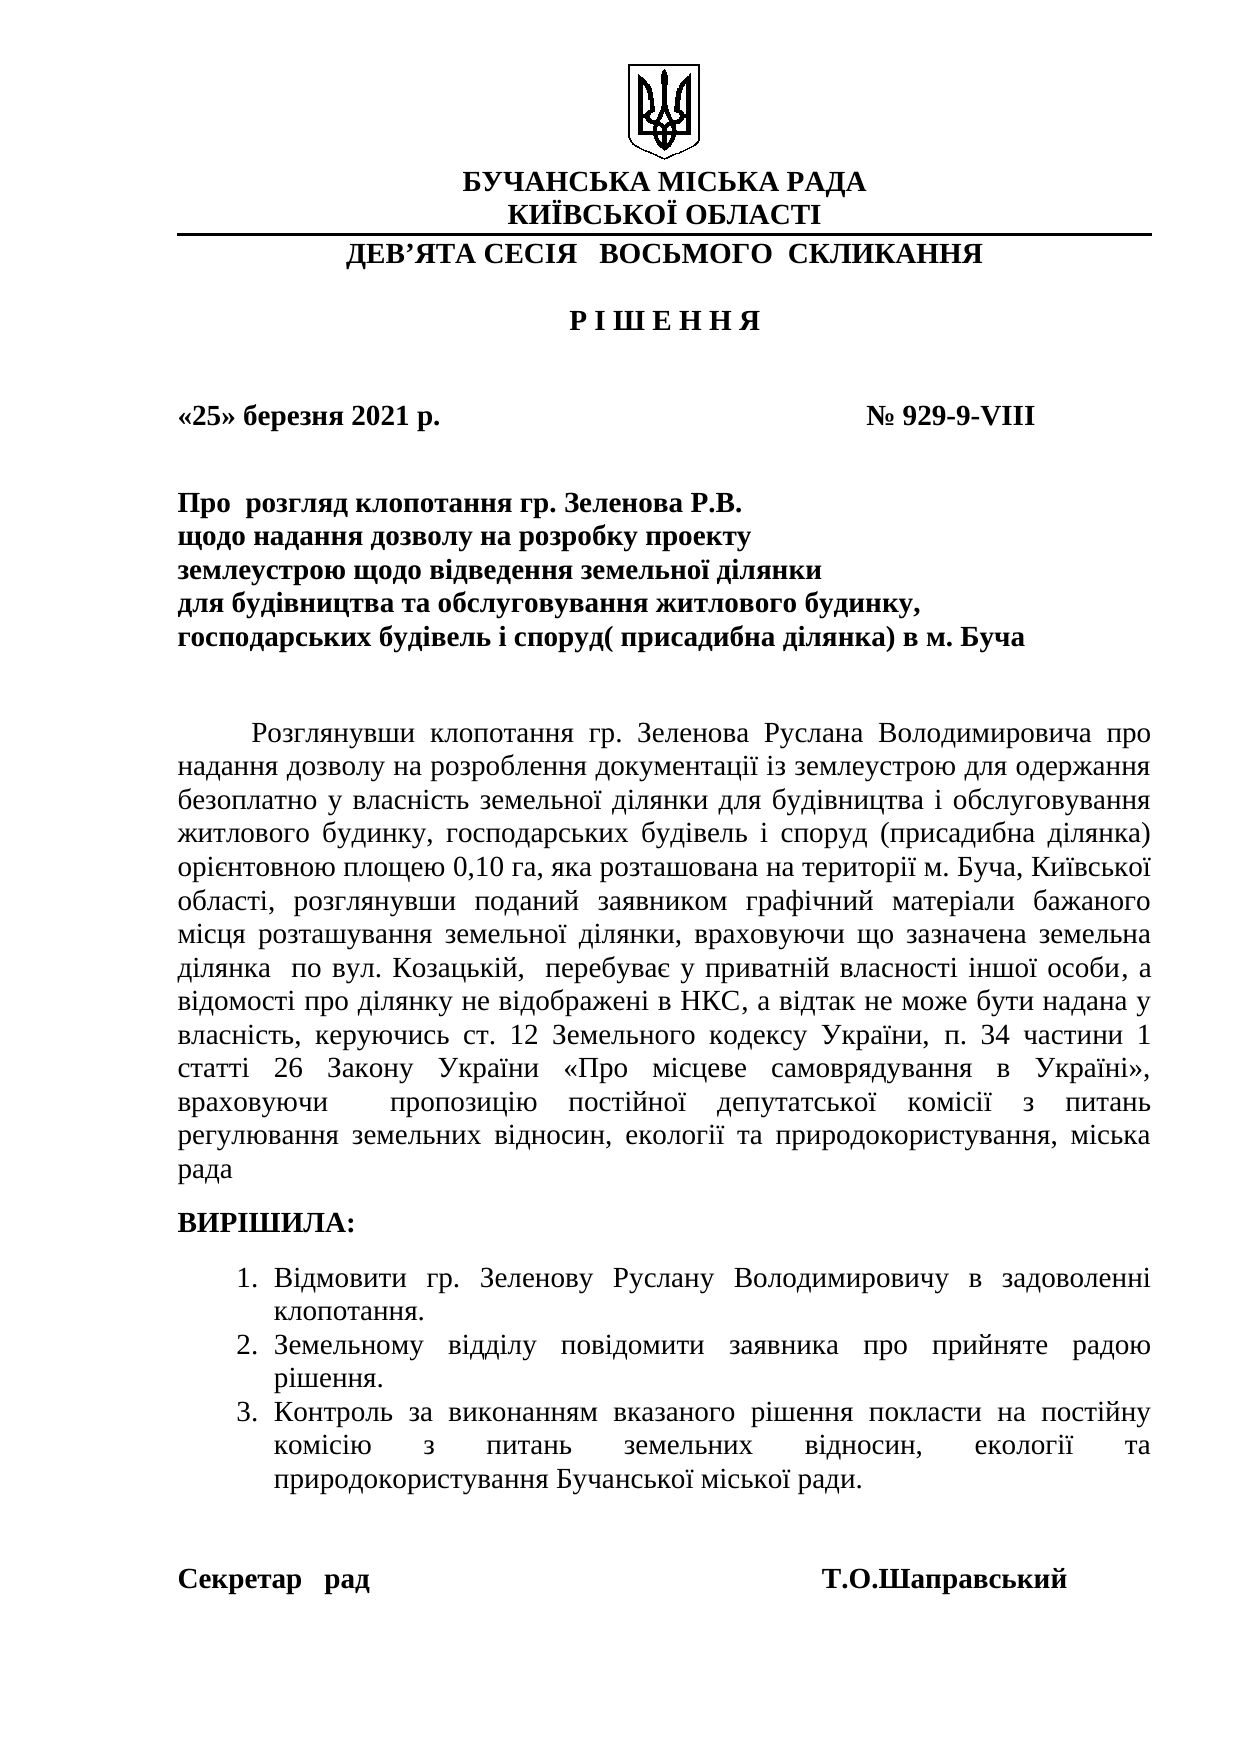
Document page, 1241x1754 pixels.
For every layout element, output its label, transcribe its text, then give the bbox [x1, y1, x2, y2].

text щодо надання дозволу на розробку проекту [177, 518, 1152, 552]
text для будівництва та обслуговування житлового будинку, [177, 586, 1152, 619]
text «25» березня 2021 р. № 929-9-VIII [177, 398, 1152, 432]
text Секретар рад Т.О.Шаправський [177, 1562, 1152, 1595]
text господарських будівель і споруд( присадибна ділянка) в м. Буча [177, 619, 1152, 653]
text Розглянувши клопотання гр. Зеленова Руслана Володимировича про надання дозволу на розроблення документації із землеустрою для одержання безоплатно у власність земельної ділянки для будівництва і обслуговування житлового будинку, господарських будівель і споруд (присадибна ділянка) орієнтовною площею 0,10 га, яка розташована на території м. Буча, Київської області, розглянувши поданий заявником графічний матеріали бажаного місця розташування земельної ділянки, враховуючи що зазначена земельна ділянка по вул. Козацькій, перебуває у приватній власності іншої особи, а відомості про ділянку не відображені в НКС, а відтак не може бути надана у власність, керуючись ст. 12 Земельного кодексу України, п. 34 частини 1 статті 26 Закону України «Про місцеве самоврядування в Україні», враховуючи пропозицію постійної депутатської комісії з питань регулювання земельних відносин, екології та природокористування, міська рада [177, 715, 1152, 1184]
list Земельному відділу повідомити заявника про прийняте радою рішення. [236, 1327, 1152, 1394]
text Про розгляд клопотання гр. Зеленова Р.В. [177, 485, 1152, 518]
text БУЧАНСЬКА МІСЬКА РАДА [177, 164, 1152, 197]
text землеустрою щодо відведення земельної ділянки [177, 552, 1152, 586]
list Контроль за виконанням вказаного рішення покласти на постійну комісію з питань земельних відносин, екології та природокористування Бучанської міської ради. [236, 1394, 1152, 1494]
text Р І Ш Е Н Н Я [177, 303, 1152, 337]
text КИЇВСЬКОЇ ОБЛАСТІ [177, 197, 1152, 233]
text ВИРІШИЛА: [177, 1205, 1152, 1239]
list Відмовити гр. Зеленову Руслану Володимировичу в задоволенні клопотання. [236, 1260, 1152, 1327]
text ДЕВ’ЯТА СЕСІЯ ВОСЬМОГО СКЛИКАННЯ [177, 236, 1152, 269]
